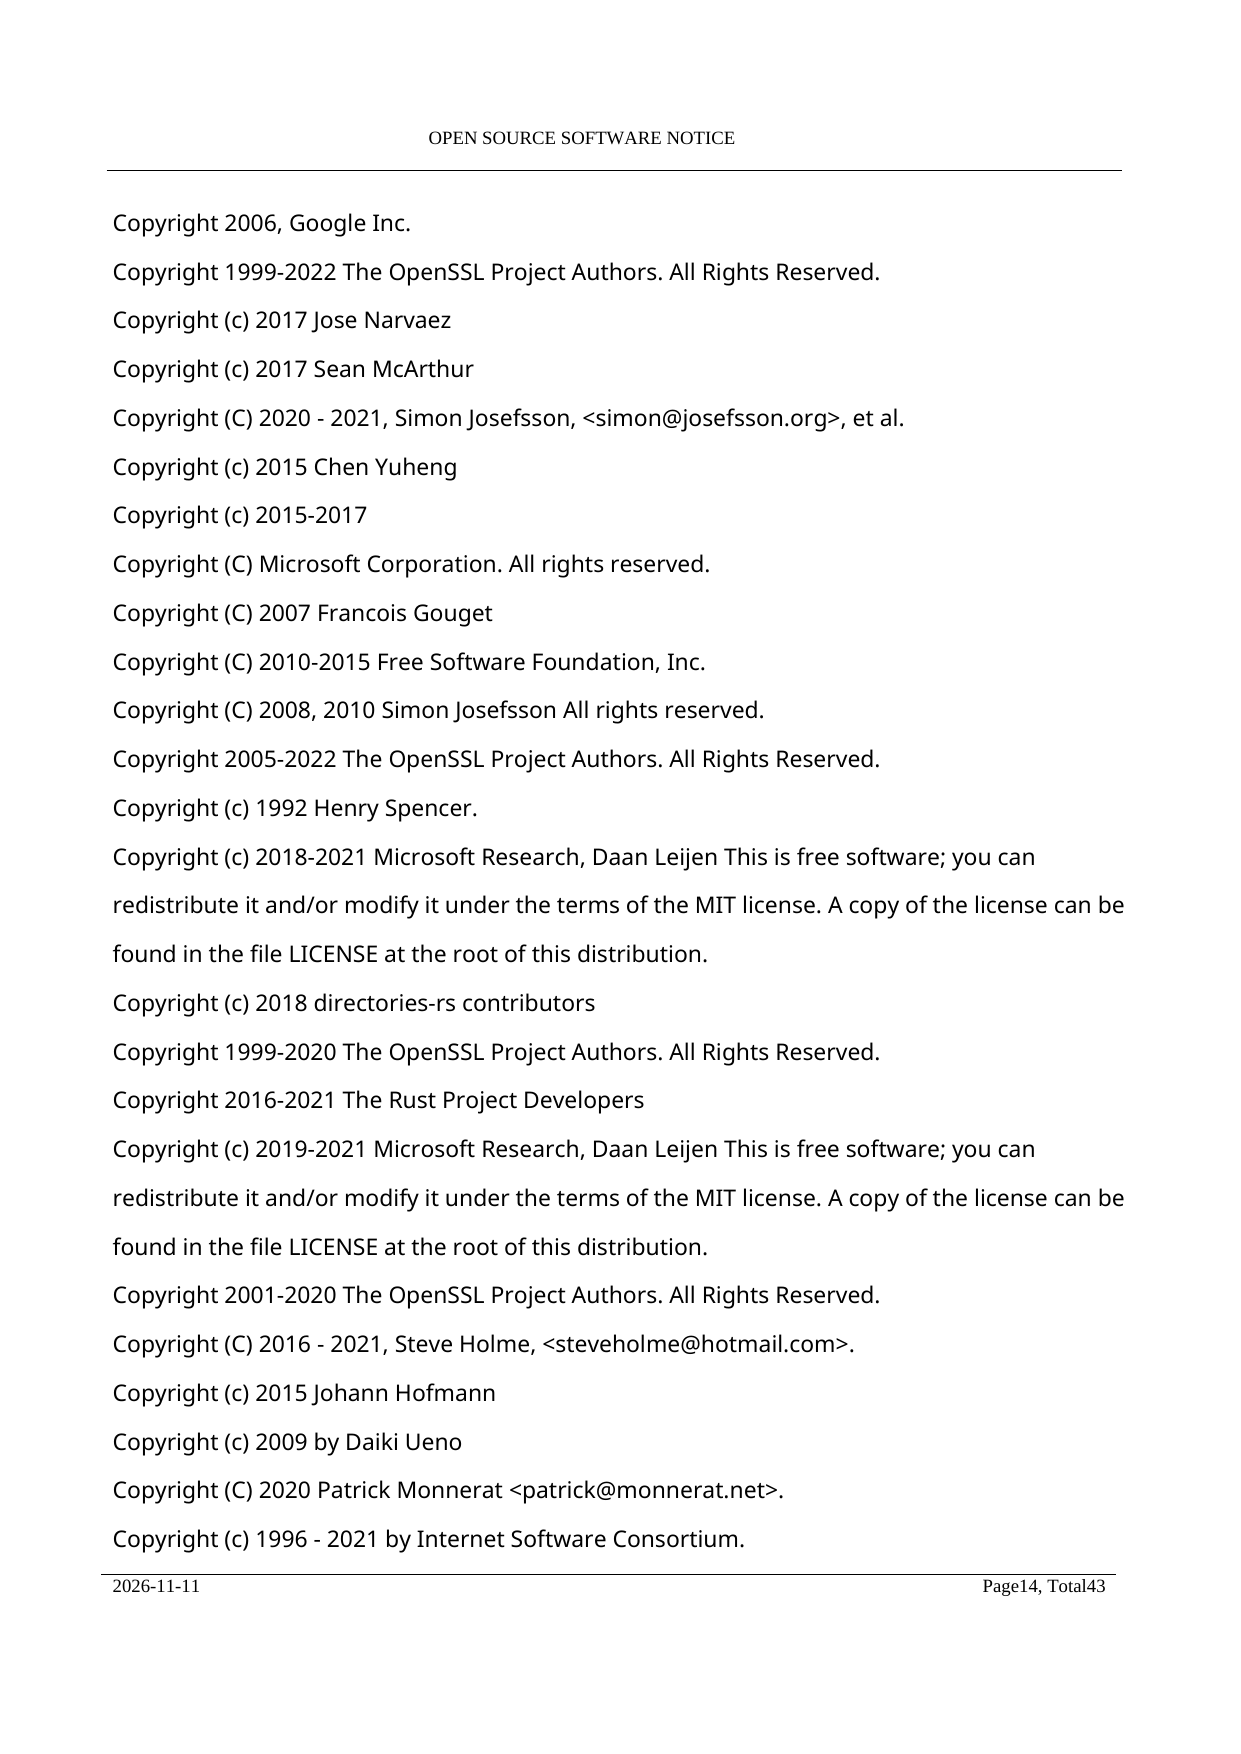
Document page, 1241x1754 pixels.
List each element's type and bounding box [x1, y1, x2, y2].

text [112, 206, 1128, 1555]
